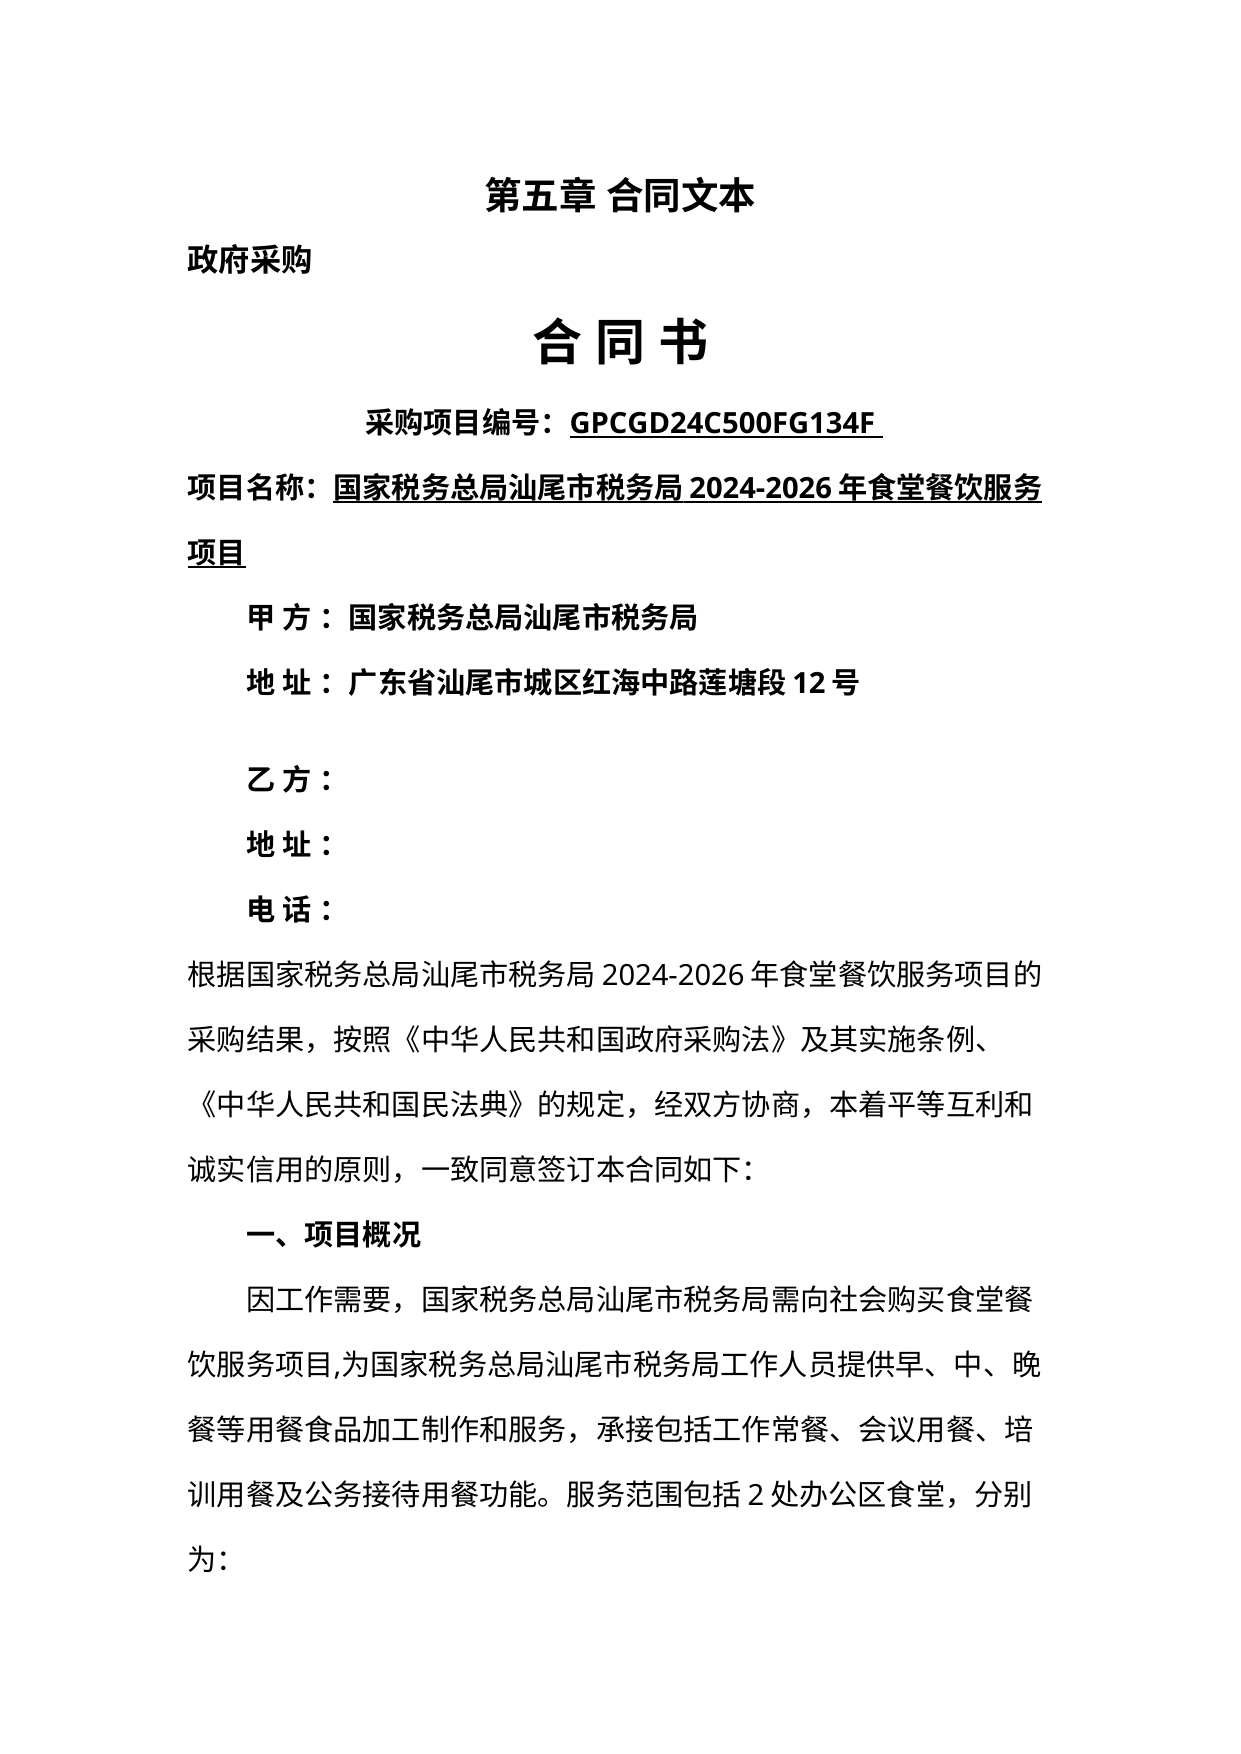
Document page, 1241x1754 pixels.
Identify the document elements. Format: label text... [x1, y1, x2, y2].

text 因工作需要，国家税务总局汕尾市税务局需向社会购买食堂餐饮服务项目,为国家税务总局汕尾市税务局工作人员提供早、中、晚餐等用餐食品加工制作和服务，承接包括工作常餐、会议用餐、培训用餐及公务接待用餐功能。服务范围包括2处办公区食堂，分别为： [187, 1267, 1053, 1592]
text 地 址 ：广东省汕尾市城区红海中路莲塘段12号 [187, 649, 1053, 714]
text 乙 方 ： [187, 747, 1053, 812]
text 项目名称：国家税务总局汕尾市税务局2024-2026年食堂餐饮服务项目 [187, 454, 1053, 584]
text 第五章 合同文本 [187, 162, 1053, 227]
text 政府采购 [187, 227, 1053, 292]
text 根据国家税务总局汕尾市税务局2024-2026年食堂餐饮服务项目的采购结果，按照《中华人民共和国政府采购法》及其实施条例、《中华人民共和国民法典》的规定，经双方协商，本着平等互利和诚实信用的原则，一致同意签订本合同如下： [187, 942, 1053, 1202]
text 电 话 ： [187, 877, 1053, 942]
text 合 同 书 [187, 292, 1053, 389]
text 地 址 ： [187, 812, 1053, 877]
text 甲 方 ：国家税务总局汕尾市税务局 [187, 584, 1053, 649]
text 一、项目概况 [187, 1202, 1053, 1267]
text 采购项目编号：GPCGD24C500FG134F [187, 389, 1053, 454]
